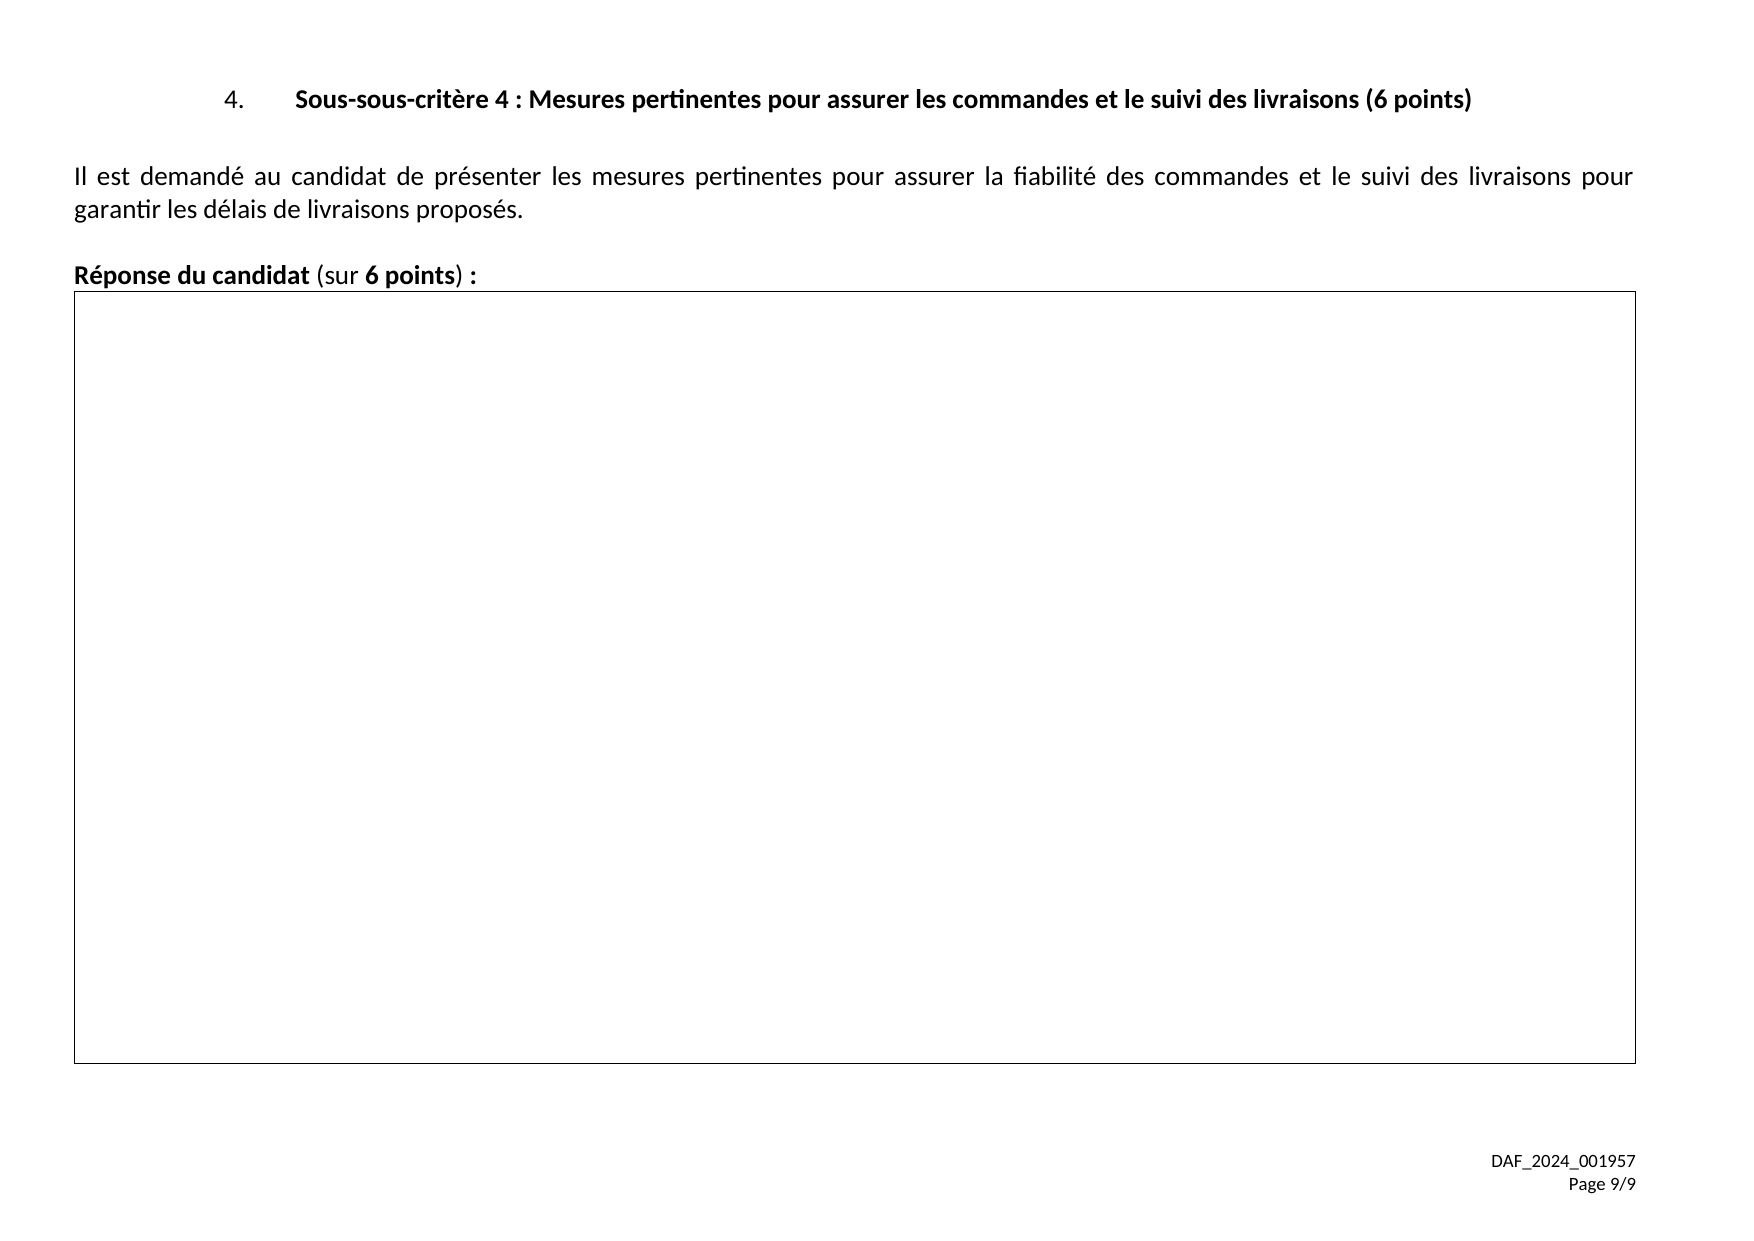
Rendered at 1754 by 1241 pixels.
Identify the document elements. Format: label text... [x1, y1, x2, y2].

table_header [75, 292, 1635, 1062]
subtitle Sous-sous-critère 4 : Mesures pertinentes pour assurer les commandes et le suivi des livraisons (6 points) [224, 89, 1636, 114]
text Réponse du candidat (sur 6 points) : [74, 258, 1636, 291]
text Il est demandé au candidat de présenter les mesures pertinentes pour assurer la fiabilité des commandes et le suivi des livraisons pour garantir les délais de livraisons proposés. [74, 159, 1636, 225]
